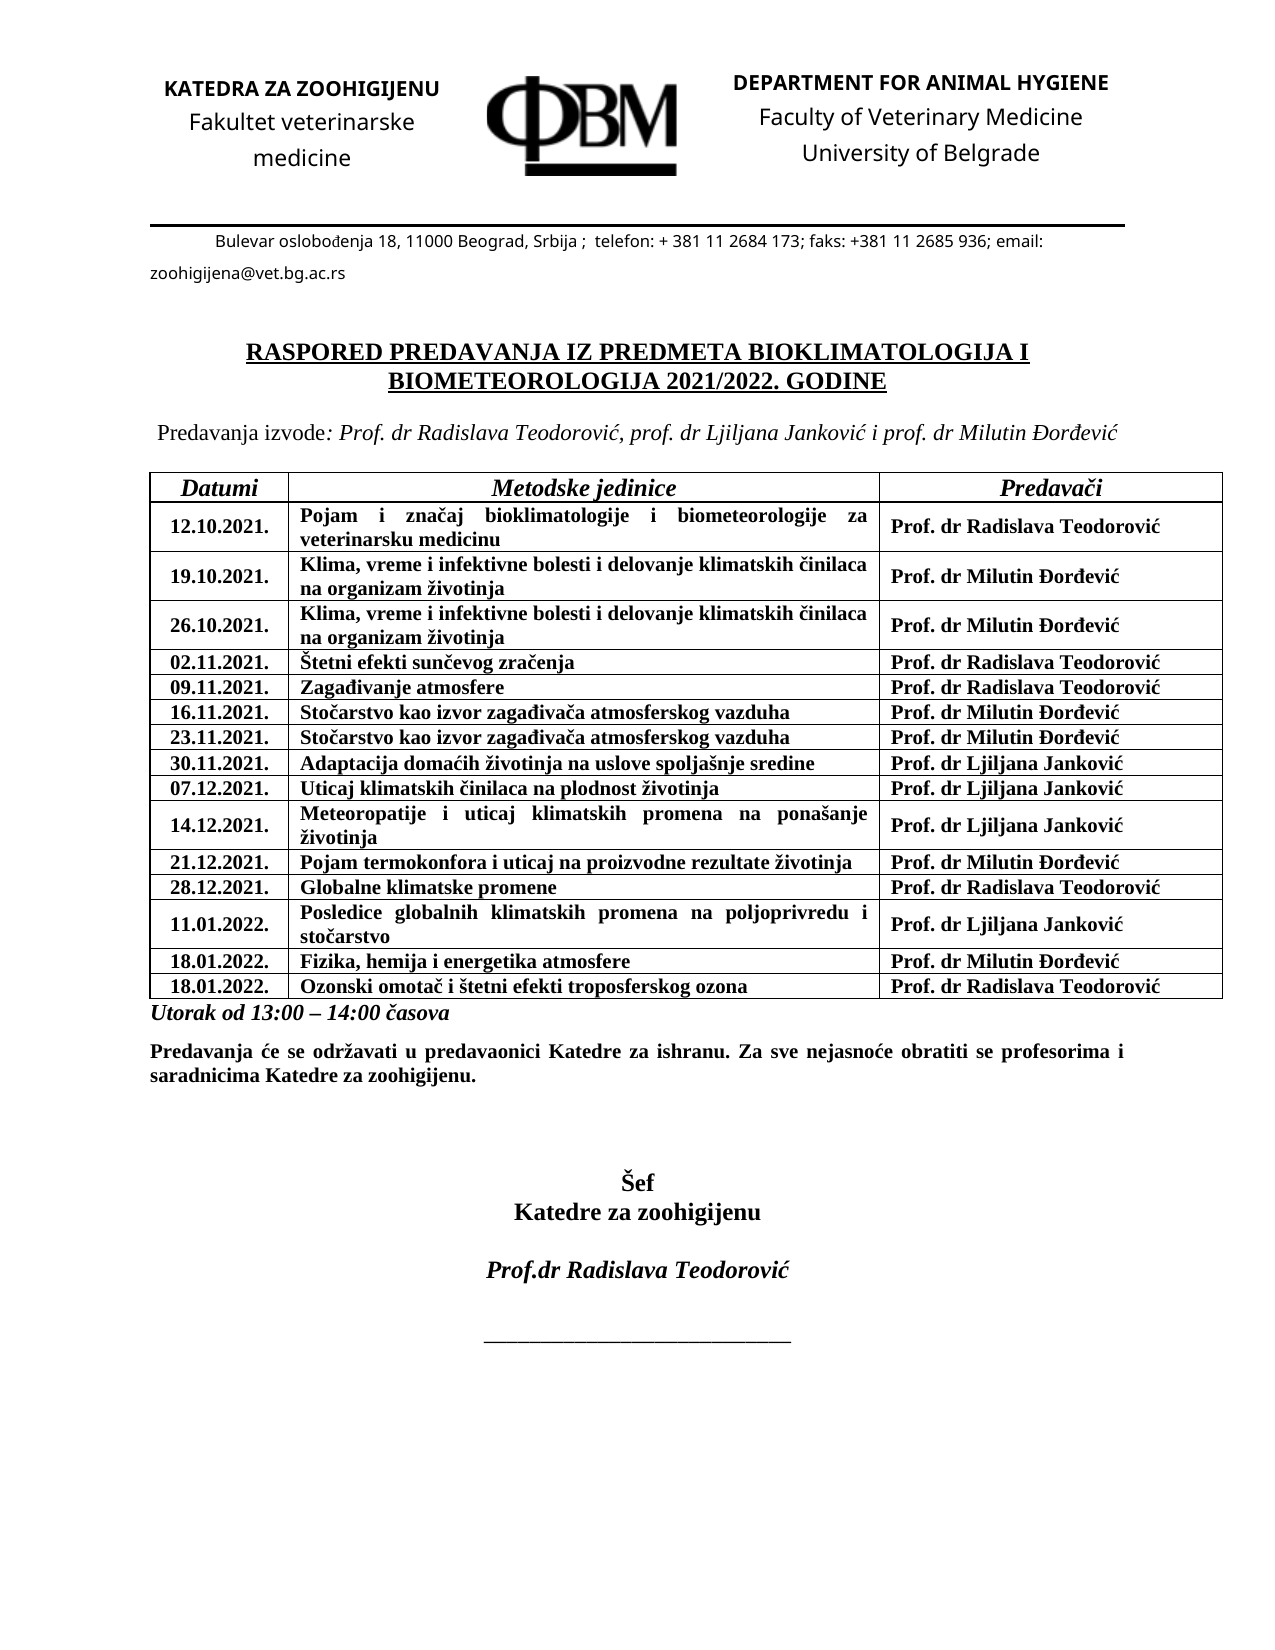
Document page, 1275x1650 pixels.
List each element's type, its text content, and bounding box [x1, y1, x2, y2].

table_cell Prof. dr Milutin Đorđević [880, 725, 1222, 749]
table_cell Prof. dr Ljiljana Janković [880, 900, 1222, 948]
table_cell Adaptacija domaćih životinja na uslove spoljašnje sredine [289, 750, 879, 774]
text Predavanja će se održavati u predavaonici Katedre za ishranu. Za sve nejasnoće obratiti se profesorima i saradnicima Katedre za zoohigijenu. [150, 1039, 1125, 1087]
text Šef [150, 1168, 1125, 1197]
table_cell 12.10.2021. [151, 503, 288, 551]
table_cell Prof. dr Radislava Teodorović [880, 503, 1222, 551]
table_cell Prof. dr Radislava Teodorović [880, 974, 1222, 998]
table_cell 02.11.2021. [151, 650, 288, 674]
table_cell Prof. dr Radislava Teodorović [880, 650, 1222, 674]
table_cell Fizika, hemija i energetika atmosfere [289, 949, 879, 973]
table_cell Prof. dr Radislava Teodorović [880, 875, 1222, 899]
table_cell Klima, vreme i infektivne bolesti i delovanje klimatskih činilaca na organizam životinja [289, 552, 879, 600]
table_cell 11.01.2022. [151, 900, 288, 948]
table_cell Stočarstvo kao izvor zagađivača atmosferskog vazduha [289, 700, 879, 724]
table_cell Ozonski omotač i štetni efekti troposferskog ozona [289, 974, 879, 998]
table_cell Uticaj klimatskih činilaca na plodnost životinja [289, 776, 879, 799]
table_cell 28.12.2021. [151, 875, 288, 899]
table_cell Prof. dr Ljiljana Janković [880, 776, 1222, 799]
table_cell 09.11.2021. [151, 675, 288, 699]
table_cell Pojam i značaj bioklimatologije i biometeorologije za veterinarsku medicinu [289, 503, 879, 551]
table_cell Prof. dr Milutin Đorđević [880, 949, 1222, 973]
table_cell Prof. dr Ljiljana Janković [880, 801, 1222, 849]
table_cell 16.11.2021. [151, 700, 288, 724]
table_cell Prof. dr Ljiljana Janković [880, 750, 1222, 774]
table_cell 26.10.2021. [151, 601, 288, 649]
table_cell Štetni efekti sunčevog zračenja [289, 650, 879, 674]
table_cell Prof. dr Milutin Đorđević [880, 700, 1222, 724]
table_cell Stočarstvo kao izvor zagađivača atmosferskog vazduha [289, 725, 879, 749]
text Predavanja izvode: Prof. dr Radislava Teodorović, prof. dr Ljiljana Janković i prof. dr Milutin Đorđević [150, 419, 1125, 445]
table_header Metodske jedinice [289, 473, 879, 501]
text RASPORED PREDAVANJA IZ PREDMETA BIOKLIMATOLOGIJA I BIOMETEOROLOGIJA 2021/2022. GODINE [150, 337, 1125, 395]
table_cell Prof. dr Milutin Đorđević [880, 601, 1222, 649]
table_cell Zagađivanje atmosfere [289, 675, 879, 699]
table_cell Posledice globalnih klimatskih promena na poljoprivredu i stočarstvo [289, 900, 879, 948]
table_cell 07.12.2021. [151, 776, 288, 799]
table_header Predavači [880, 473, 1222, 501]
table_cell 18.01.2022. [151, 974, 288, 998]
table_header Datumi [151, 473, 288, 501]
table_cell 21.12.2021. [151, 850, 288, 874]
table_cell Prof. dr Milutin Đorđević [880, 850, 1222, 874]
table_cell 30.11.2021. [151, 750, 288, 774]
table_cell 14.12.2021. [151, 801, 288, 849]
table_cell Pojam termokonfora i uticaj na proizvodne rezultate životinja [289, 850, 879, 874]
table_cell Klima, vreme i infektivne bolesti i delovanje klimatskih činilaca na organizam životinja [289, 601, 879, 649]
text Prof.dr Radislava Teodorović [150, 1255, 1125, 1283]
text Katedre za zoohigijenu [150, 1197, 1125, 1226]
table_cell Prof. dr Milutin Đorđević [880, 552, 1222, 600]
table_cell 18.01.2022. [151, 949, 288, 973]
table_cell Meteoropatije i uticaj klimatskih promena na ponašanje životinja [289, 801, 879, 849]
table_cell Prof. dr Radislava Teodorović [880, 675, 1222, 699]
table_cell Globalne klimatske promene [289, 875, 879, 899]
text ___________________________ [150, 1318, 1125, 1346]
table_cell 19.10.2021. [151, 552, 288, 600]
table_cell 23.11.2021. [151, 725, 288, 749]
text Utorak od 13:00 – 14:00 časova [150, 999, 1125, 1026]
